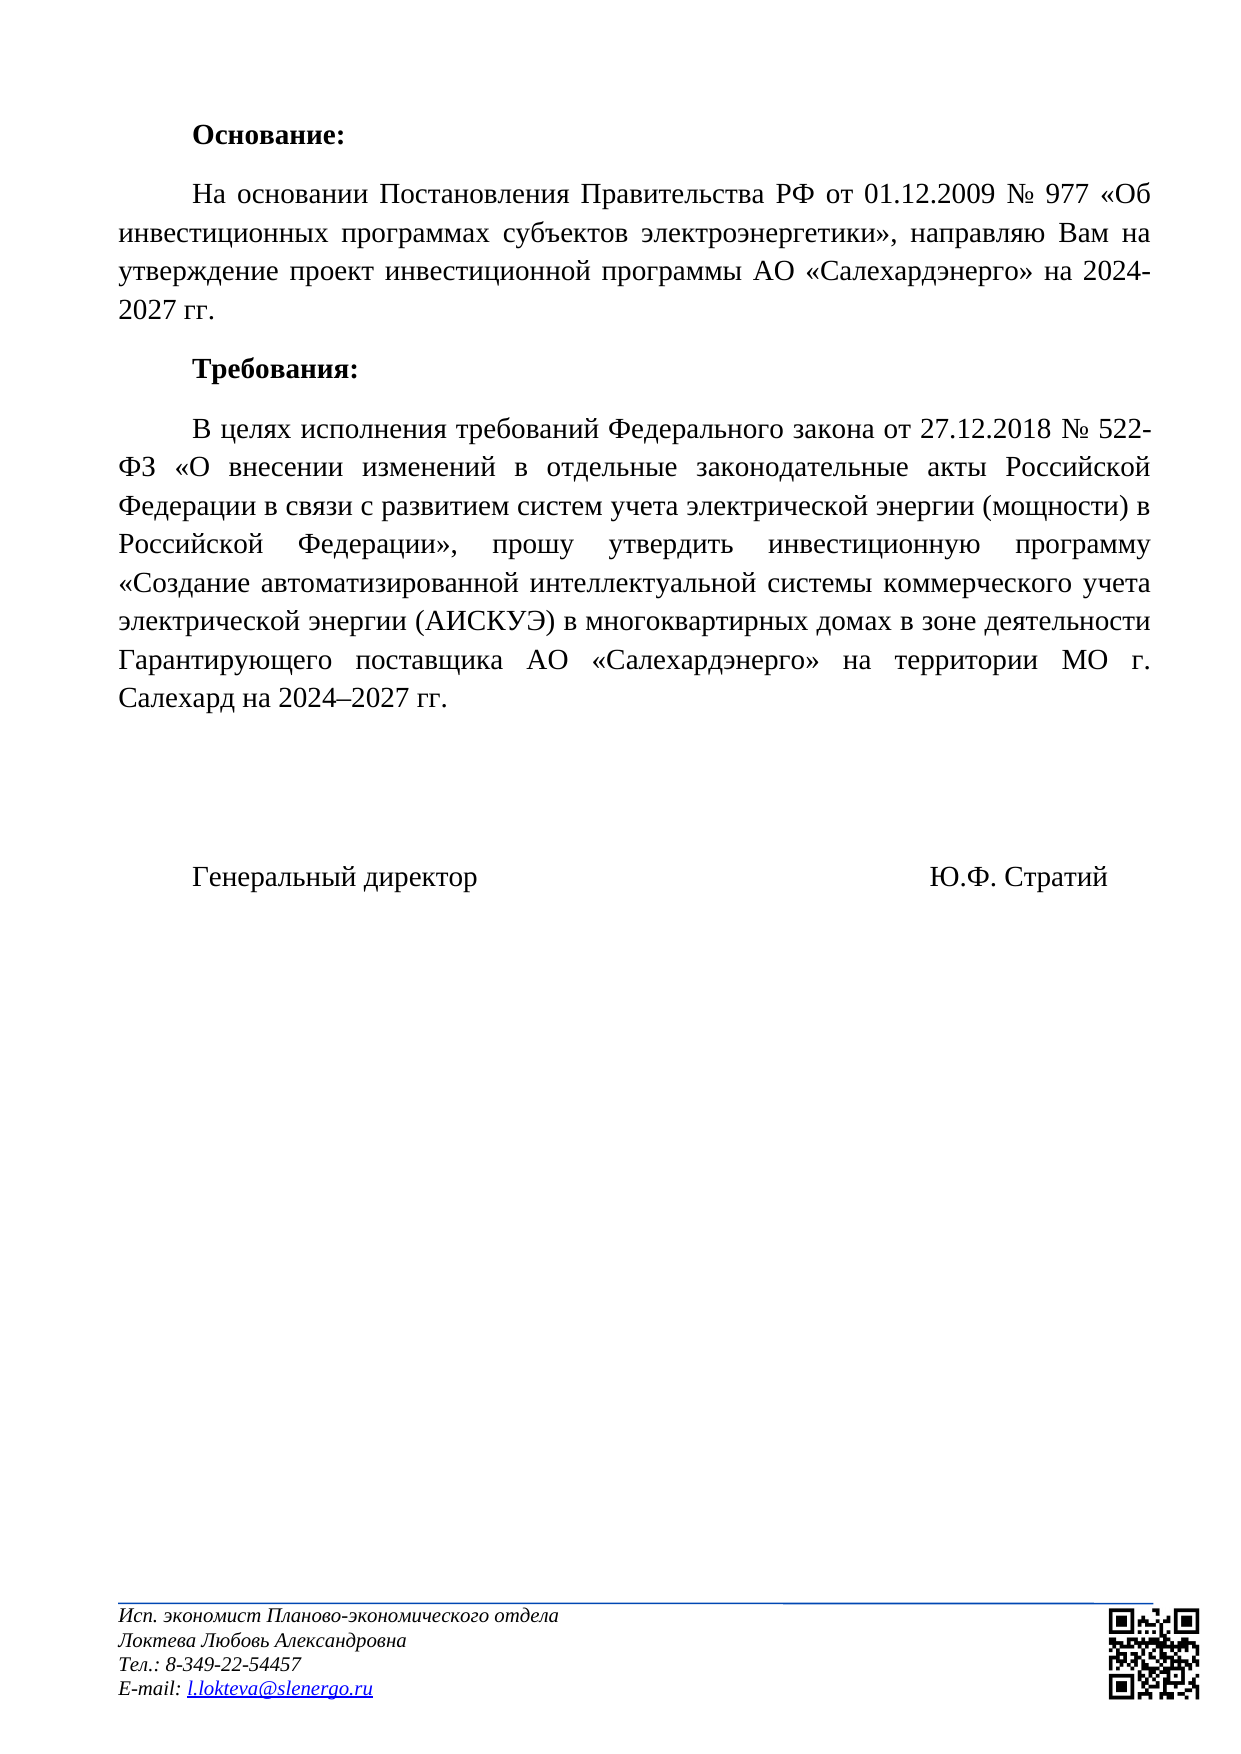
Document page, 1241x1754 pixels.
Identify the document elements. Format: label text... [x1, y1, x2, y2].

text Генеральный директор Ю.Ф. Стратий [118, 859, 1152, 892]
text Требования: [118, 351, 1152, 385]
text На основании Постановления Правительства РФ от 01.12.2009 № 977 «Об инвестиционных программах субъектов электроэнергетики», направляю Вам на утверждение проект инвестиционной программы АО «Салехардэнерго» на 2024-2027 гг. [118, 176, 1152, 326]
picture [1108, 1607, 1200, 1700]
text В целях исполнения требований Федерального закона от 27.12.2018 № 522-ФЗ «О внесении изменений в отдельные законодательные акты Российской Федерации в связи с развитием систем учета электрической энергии (мощности) в Российской Федерации», прошу утвердить инвестиционную программу «Создание автоматизированной интеллектуальной системы коммерческого учета электрической энергии (АИСКУЭ) в многоквартирных домах в зоне деятельности Гарантирующего поставщика АО «Салехардэнерго» на территории МО г. Салехард на 2024–2027 гг. [118, 411, 1152, 714]
text Основание: [118, 117, 1152, 151]
